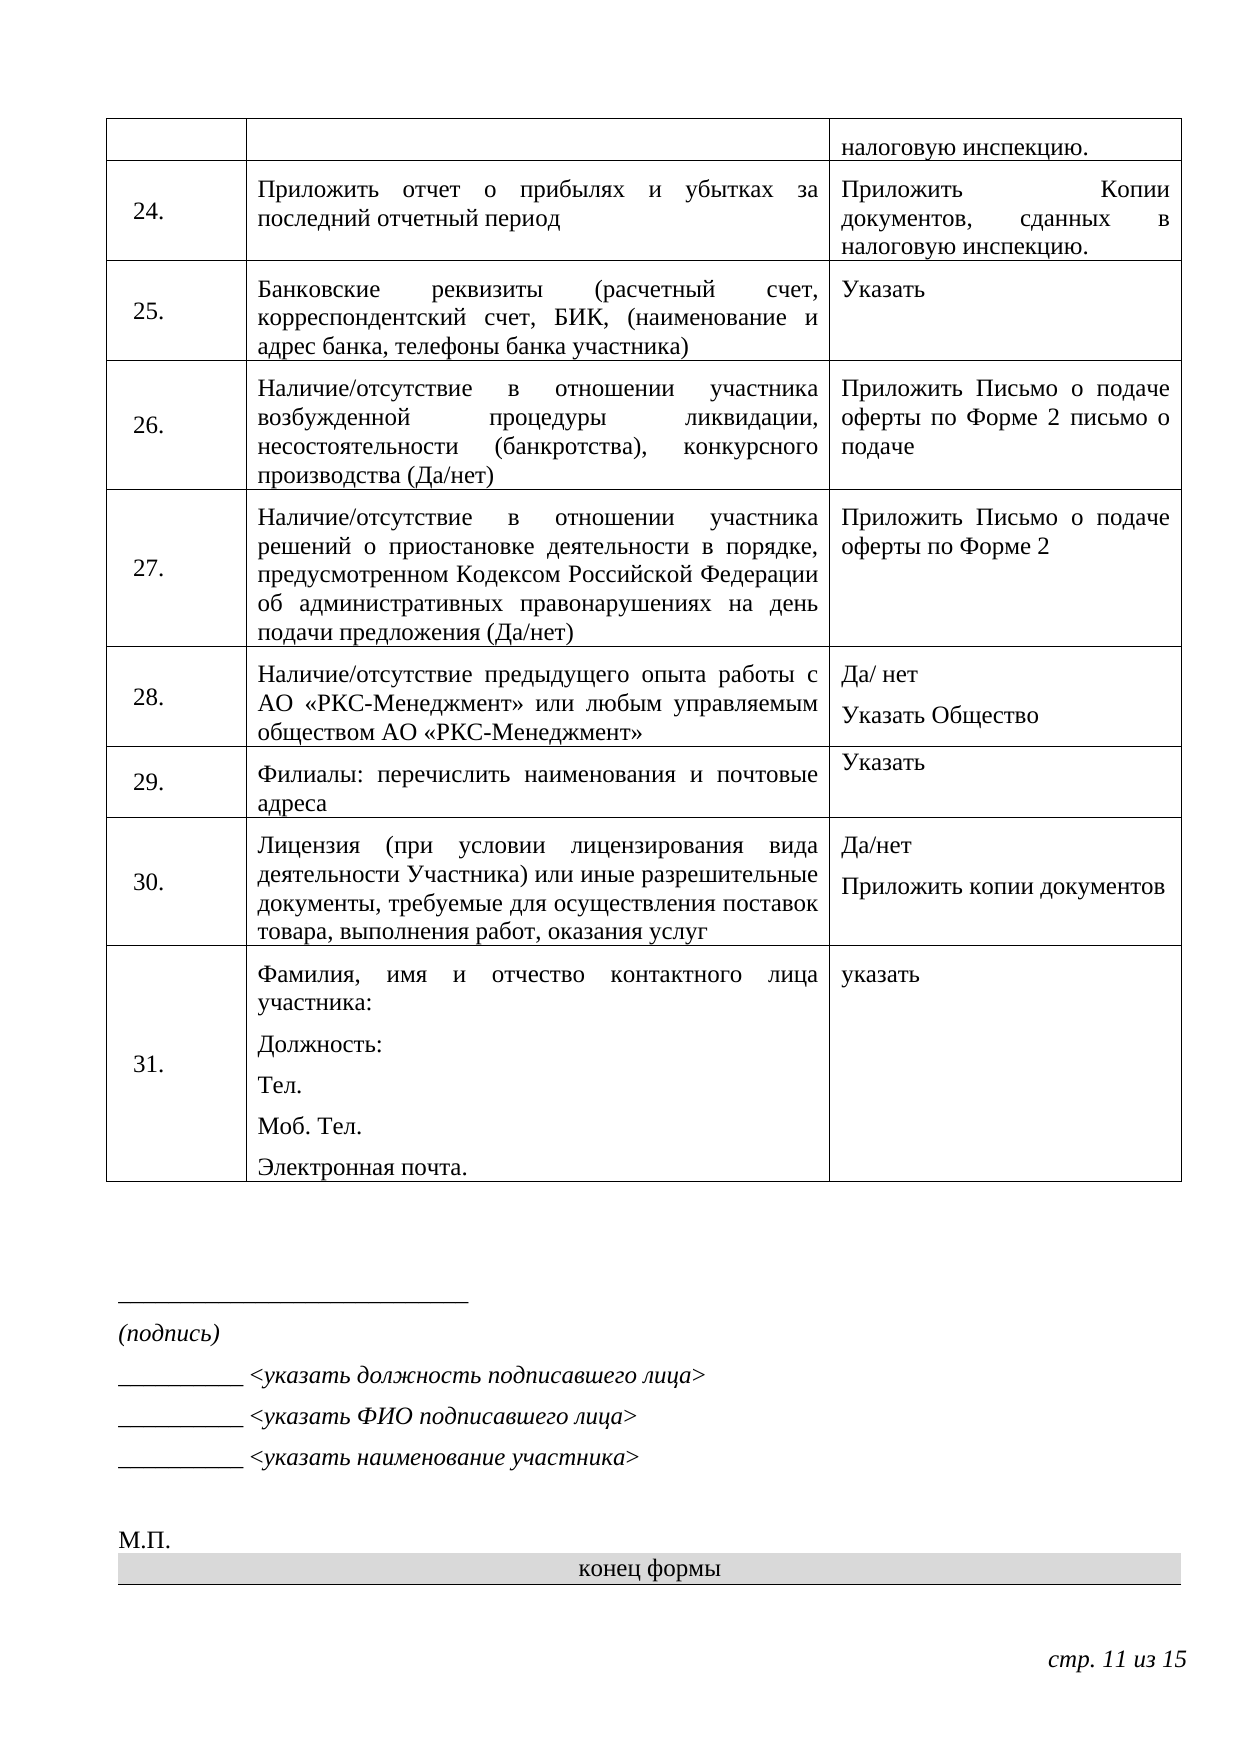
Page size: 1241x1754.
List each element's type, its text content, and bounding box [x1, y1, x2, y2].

text ____________________________ [118, 1277, 1181, 1306]
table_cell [247, 119, 829, 160]
table_cell Лицензия (при условии лицензирования вида деятельности Участника) или иные разрешительные документы, требуемые для осуществления поставок товара, выполнения работ, оказания услуг [247, 818, 829, 945]
table_cell Наличие/отсутствие в отношении участника возбужденной процедуры ликвидации, несостоятельности (банкротства), конкурсного производства (Да/нет) [247, 361, 829, 488]
table_cell Да/ нет Указать Общество [830, 647, 1181, 746]
table_cell Наличие/отсутствие предыдущего опыта работы с АО «РКС-Менеджмент» или любым управляемым обществом АО «РКС-Менеджмент» [247, 647, 829, 746]
table_cell Приложить Письмо о подаче оферты по Форме 2 [830, 490, 1181, 646]
table_cell [107, 161, 246, 260]
table_cell [107, 818, 246, 945]
table_cell Фамилия, имя и отчество контактного лица участника: Должность: Тел. Моб. Тел. Электронная почта. [247, 946, 829, 1181]
table_cell Филиалы: перечислить наименования и почтовые адреса [247, 747, 829, 817]
table_cell [107, 261, 246, 360]
table_cell Наличие/отсутствие в отношении участника решений о приостановке деятельности в порядке, предусмотренном Кодексом Российской Федерации об административных правонарушениях на день подачи предложения (Да/нет) [247, 490, 829, 646]
text __________ <указать ФИО подписавшего лица> [118, 1401, 1181, 1430]
table_cell [107, 361, 246, 488]
table_cell Приложить Письмо о подаче оферты по Форме 2 письмо о подаче [830, 361, 1181, 488]
table_cell [107, 119, 246, 160]
text (подпись) [118, 1318, 1181, 1347]
text конец формы [118, 1553, 1181, 1584]
table_cell указать [830, 946, 1181, 1181]
table_cell Приложить отчет о прибылях и убытках за последний отчетный период [247, 161, 829, 260]
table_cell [830, 119, 1181, 160]
table_cell Указать [830, 747, 1181, 817]
table_cell [107, 946, 246, 1181]
table_cell [107, 490, 246, 646]
text __________ <указать должность подписавшего лица> [118, 1360, 1181, 1388]
table_cell Банковские реквизиты (расчетный счет, корреспондентский счет, БИК, (наименование и адрес банка, телефоны банка участника) [247, 261, 829, 360]
table_cell [107, 747, 246, 817]
table_cell Приложить Копии документов, сданных в налоговую инспекцию. [830, 161, 1181, 260]
table_cell Да/нет Приложить копии документов [830, 818, 1181, 945]
table_cell Указать [830, 261, 1181, 360]
text __________ <указать наименование участника> [118, 1442, 1181, 1471]
text М.П. [118, 1525, 1181, 1553]
table_cell [107, 647, 246, 746]
